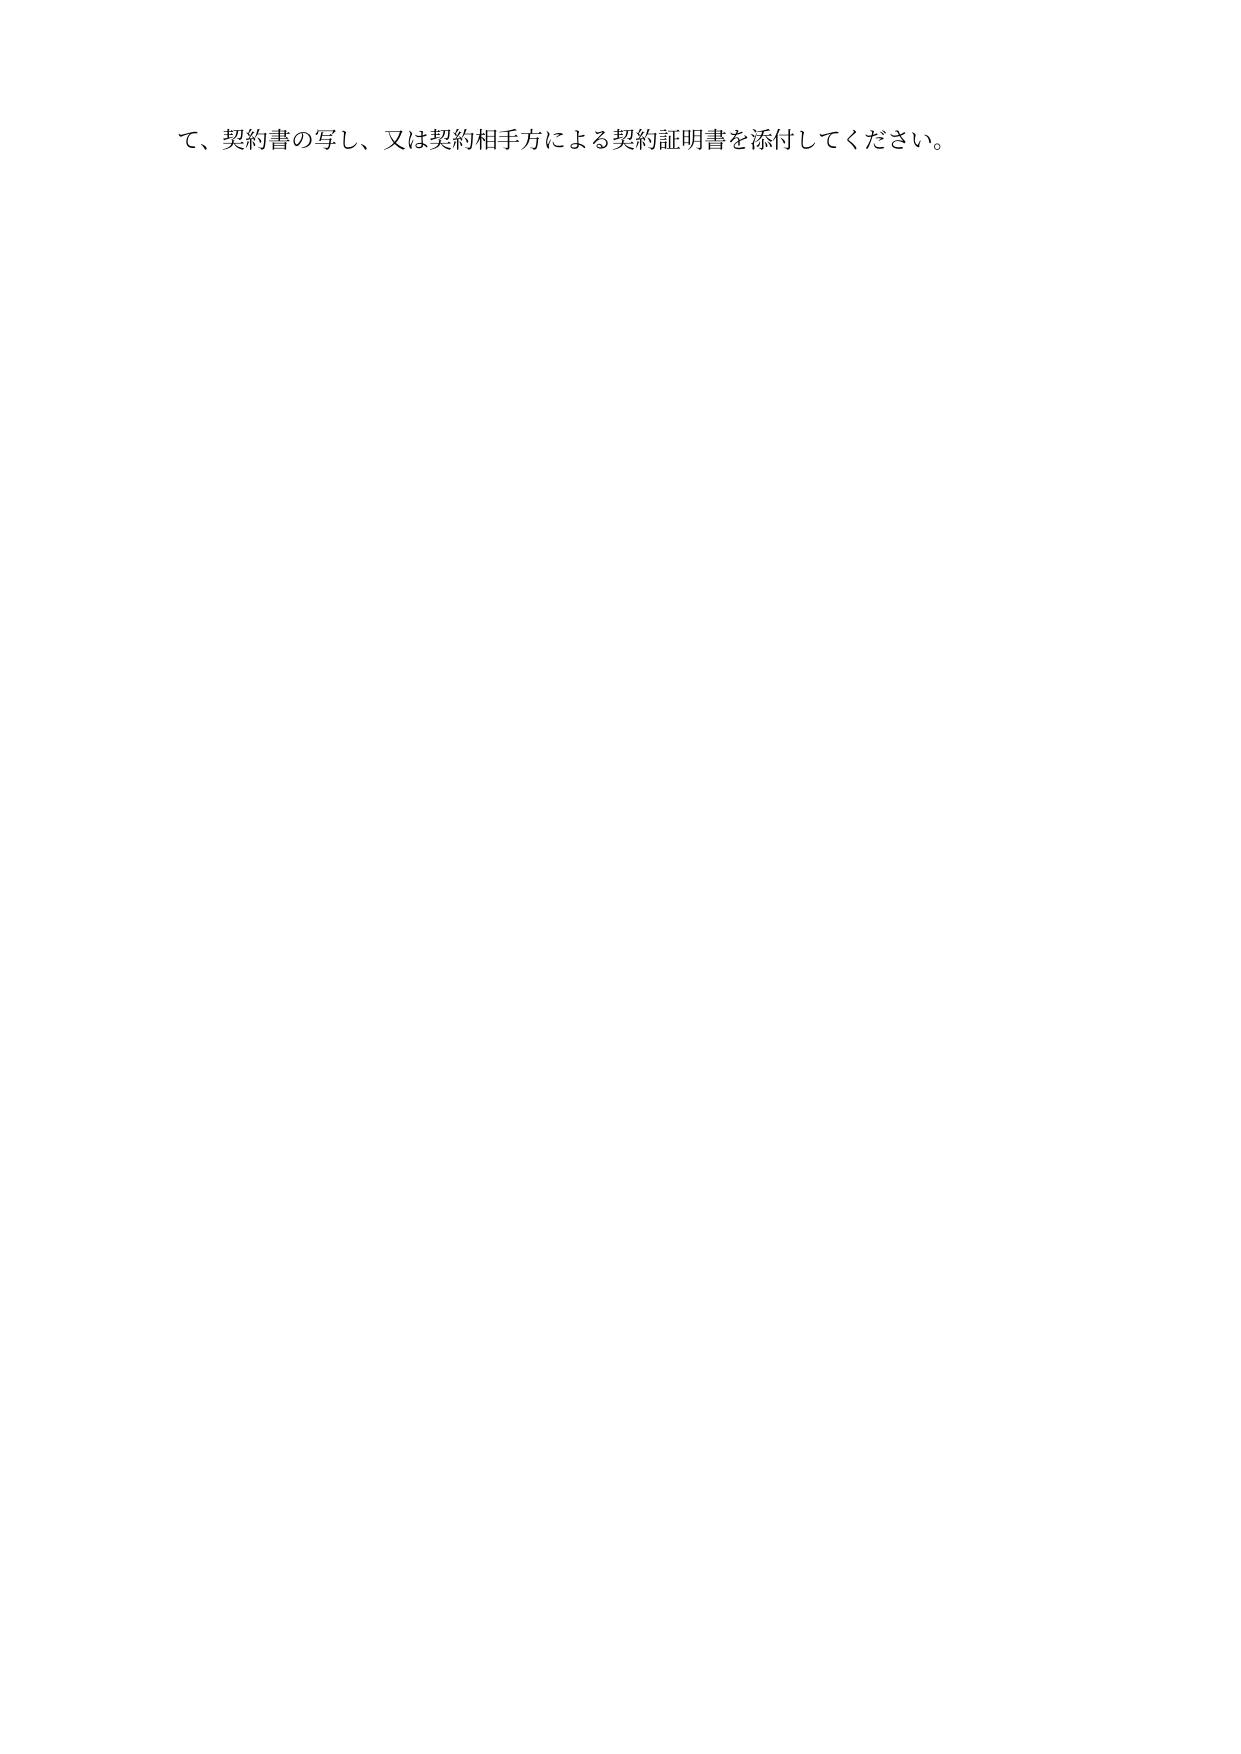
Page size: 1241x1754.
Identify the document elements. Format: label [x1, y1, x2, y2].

text [131, 122, 1109, 155]
